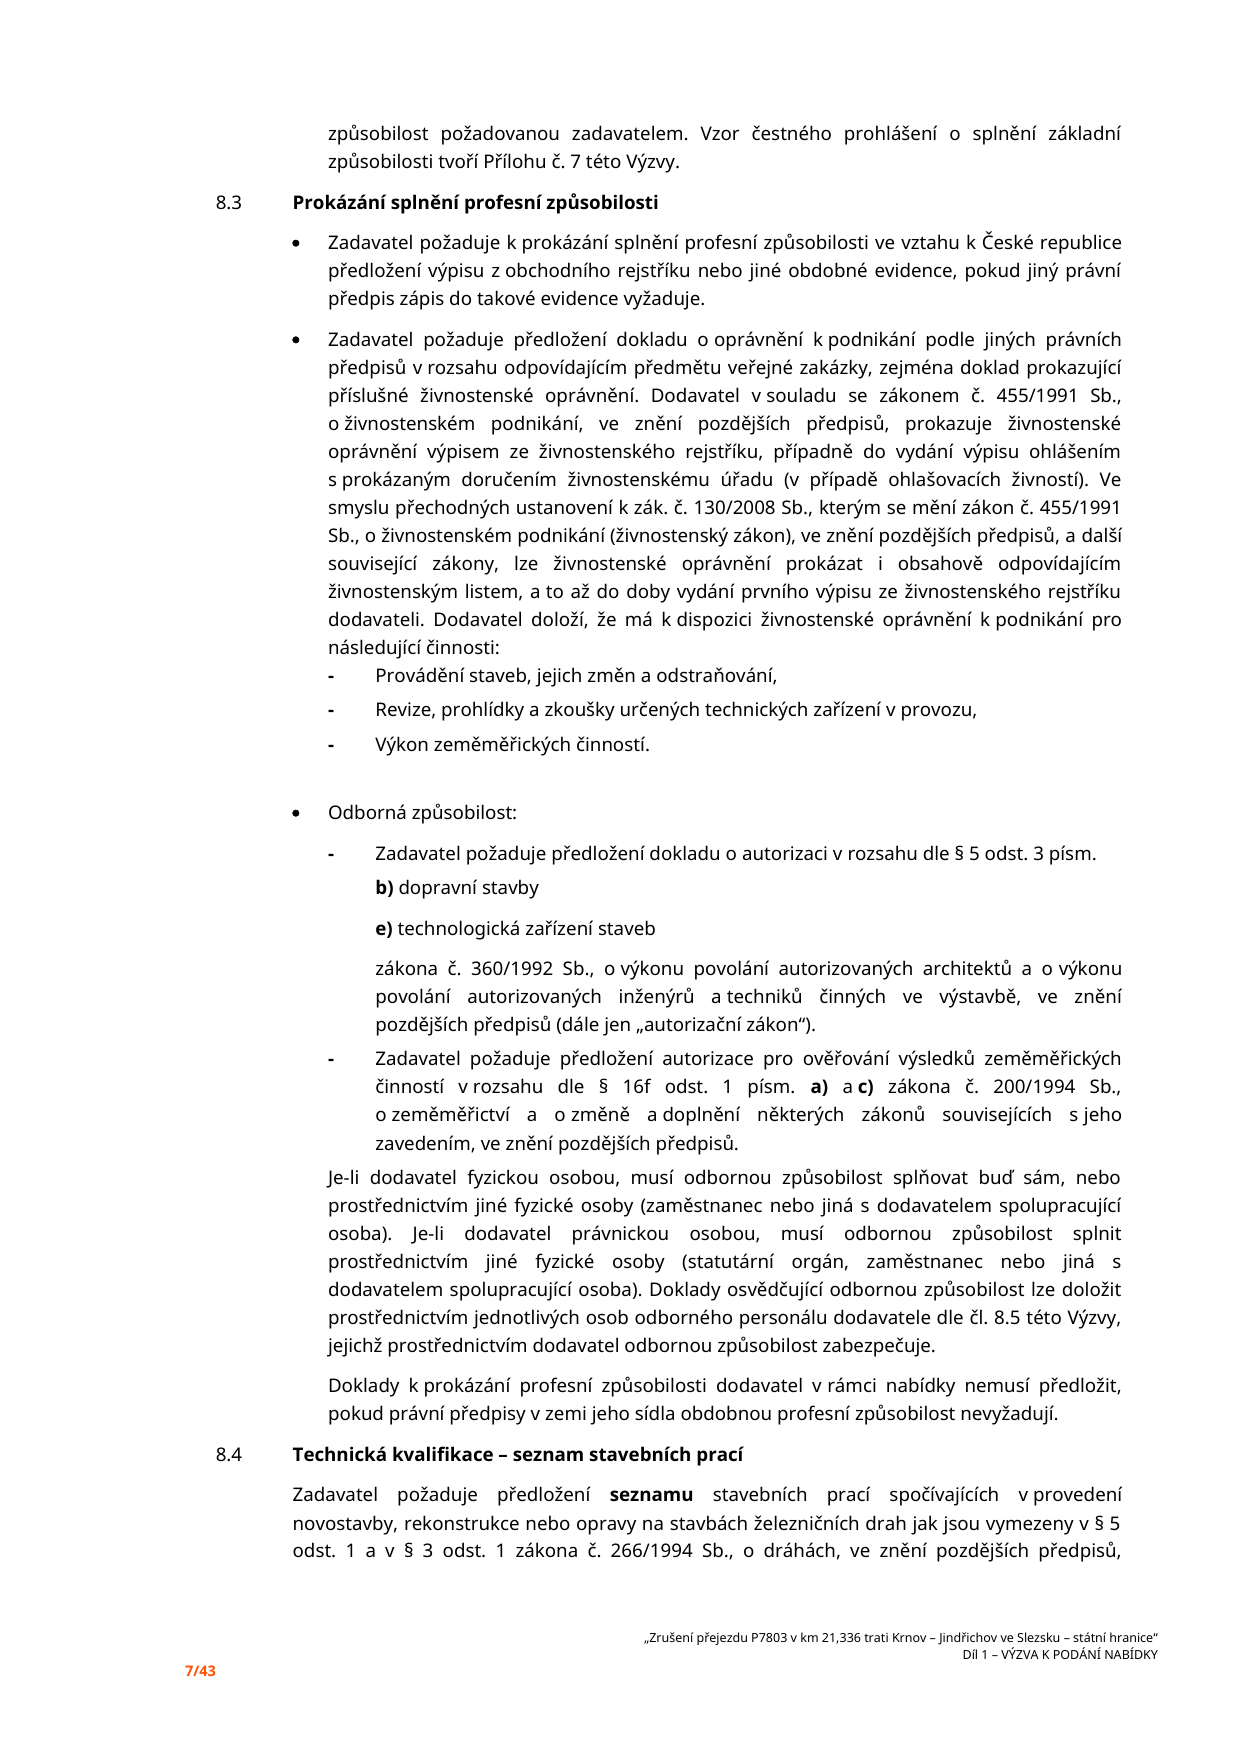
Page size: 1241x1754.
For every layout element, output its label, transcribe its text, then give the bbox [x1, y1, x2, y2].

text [328, 121, 1122, 174]
list e) technologická zařízení staveb [339, 915, 1122, 940]
text Zadavatel požaduje k prokázání splnění profesní způsobilosti ve vztahu k České republice předložení výpisu z obchodního rejstříku nebo jiné obdobné evidence, pokud jiný právní předpis zápis do takové evidence vyžaduje. [292, 230, 1122, 311]
text Doklady k prokázání profesní způsobilosti dodavatel v rámci nabídky nemusí předložit, pokud právní předpisy v zemi jeho sídla obdobnou profesní způsobilost nevyžadují. [328, 1373, 1122, 1426]
text Výkon zeměměřických činností. [328, 731, 1122, 757]
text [292, 1482, 1122, 1563]
text Provádění staveb, jejich změn a odstraňování, [328, 662, 1122, 688]
text Revize, prohlídky a zkoušky určených technických zařízení v provozu, [328, 697, 1122, 722]
text Zadavatel požaduje předložení dokladu o oprávnění k podnikání podle jiných právních předpisů v rozsahu odpovídajícím předmětu veřejné zakázky, zejména doklad prokazující příslušné živnostenské oprávnění. Dodavatel v souladu se zákonem č. 455/1991 Sb., o živnostenském podnikání, ve znění pozdějších předpisů, prokazuje živnostenské oprávnění výpisem ze živnostenského rejstříku, případně do vydání výpisu ohlášením s prokázaným doručením živnostenskému úřadu (v případě ohlašovacích živností). Ve smyslu přechodných ustanovení k zák. č. 130/2008 Sb., kterým se mění zákon č. 455/1991 Sb., o živnostenském podnikání (živnostenský zákon), ve znění pozdějších předpisů, a další související zákony, lze živnostenské oprávnění prokázat i obsahově odpovídajícím živnostenským listem, a to až do doby vydání prvního výpisu ze živnostenského rejstříku dodavateli. Dodavatel doloží, že má k dispozici živnostenské oprávnění k podnikání pro následující činnosti: [292, 326, 1122, 660]
text Prokázání splnění profesní způsobilosti [216, 189, 1122, 215]
text Zadavatel požaduje předložení dokladu o autorizaci v rozsahu dle § 5 odst. 3 písm. [328, 840, 1122, 866]
text Je-li dodavatel fyzickou osobou, musí odbornou způsobilost splňovat buď sám, nebo prostřednictvím jiné fyzické osoby (zaměstnanec nebo jiná s dodavatelem spolupracující osoba). Je-li dodavatel právnickou osobou, musí odbornou způsobilost splnit prostřednictvím jiné fyzické osoby (statutární orgán, zaměstnanec nebo jiná s dodavatelem spolupracující osoba). Doklady osvědčující odbornou způsobilost lze doložit prostřednictvím jednotlivých osob odborného personálu dodavatele dle čl. 8.5 této Výzvy, jejichž prostřednictvím dodavatel odbornou způsobilost zabezpečuje. [328, 1164, 1122, 1358]
text Odborná způsobilost: [292, 799, 1122, 825]
list b) dopravní stavby [339, 874, 1122, 900]
text Zadavatel požaduje předložení autorizace pro ověřování výsledků zeměměřických činností v rozsahu dle § 16f odst. 1 písm. a) a c) zákona č. 200/1994 Sb., o zeměměřictví a o změně a doplnění některých zákonů souvisejících s jeho zavedením, ve znění pozdějších předpisů. [328, 1046, 1122, 1155]
list zákona č. 360/1992 Sb., o výkonu povolání autorizovaných architektů a o výkonu povolání autorizovaných inženýrů a techniků činných ve výstavbě, ve znění pozdějších předpisů (dále jen „autorizační zákon“). [375, 955, 1122, 1037]
text Technická kvalifikace – seznam stavebních prací [216, 1441, 1122, 1467]
